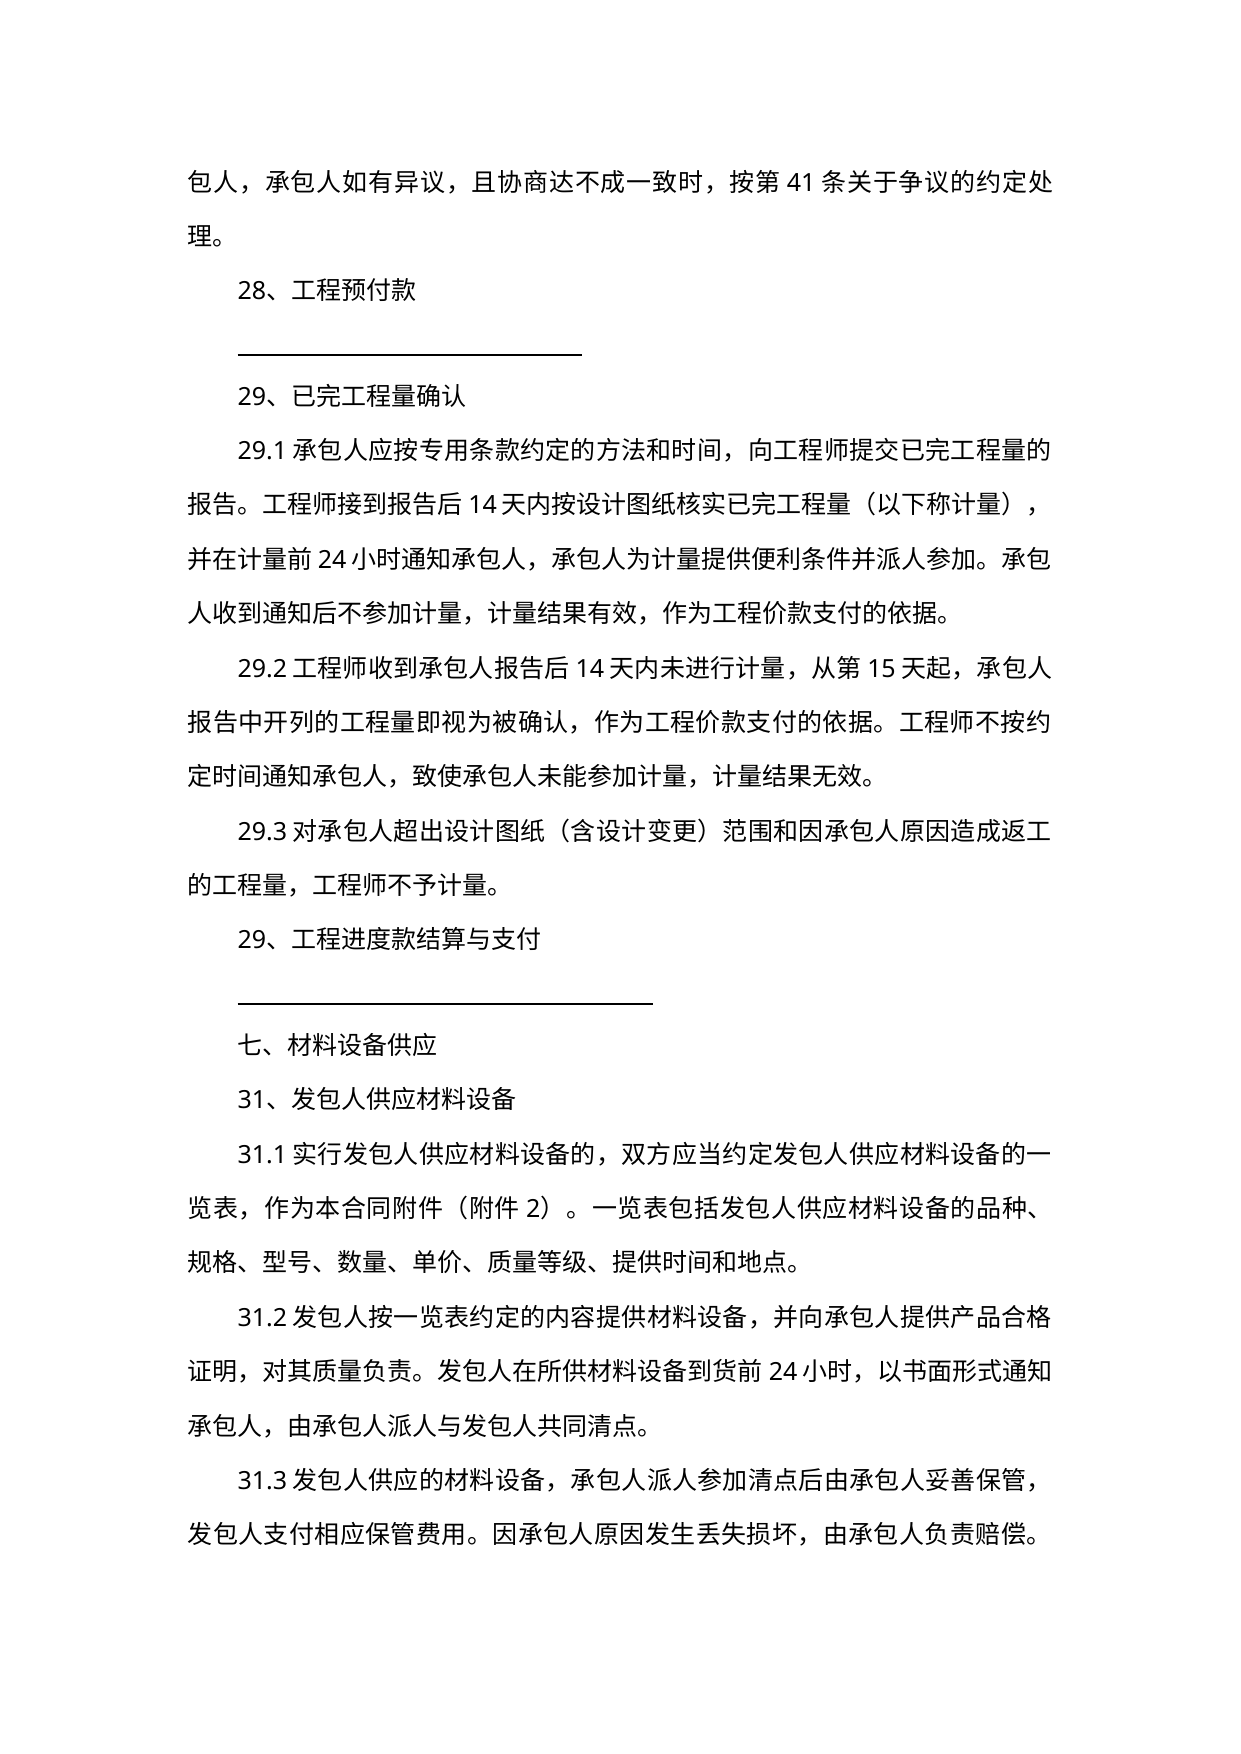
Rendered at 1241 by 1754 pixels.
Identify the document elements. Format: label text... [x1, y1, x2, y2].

text 29.1承包人应按专用条款约定的方法和时间，向工程师提交已完工程量的报告。工程师接到报告后14天内按设计图纸核实已完工程量（以下称计量），并在计量前24小时通知承包人，承包人为计量提供便利条件并派人参加。承包人收到通知后不参加计量，计量结果有效，作为工程价款支付的依据。 [187, 431, 1053, 630]
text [187, 1460, 1053, 1551]
list 工程预付款 [187, 271, 1053, 307]
text 29.2工程师收到承包人报告后14天内未进行计量，从第15天起，承包人报告中开列的工程量即视为被确认，作为工程价款支付的依据。工程师不按约定时间通知承包人，致使承包人未能参加计量，计量结果无效。 [187, 648, 1053, 793]
text 31、发包人供应材料设备 [187, 1080, 1053, 1116]
list 工程进度款结算与支付 [187, 920, 1053, 956]
text 29.3对承包人超出设计图纸（含设计变更）范围和因承包人原因造成返工的工程量，工程师不予计量。 [187, 811, 1053, 902]
text 31.2发包人按一览表约定的内容提供材料设备，并向承包人提供产品合格证明，对其质量负责。发包人在所供材料设备到货前24小时，以书面形式通知承包人，由承包人派人与发包人共同清点。 [187, 1297, 1053, 1442]
text 七、材料设备供应 [187, 1025, 1053, 1062]
text 31.1实行发包人供应材料设备的，双方应当约定发包人供应材料设备的一览表，作为本合同附件（附件2）。一览表包括发包人供应材料设备的品种、规格、型号、数量、单价、质量等级、提供时间和地点。 [187, 1134, 1053, 1279]
text 29、已完工程量确认 [187, 376, 1053, 412]
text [187, 162, 1053, 253]
